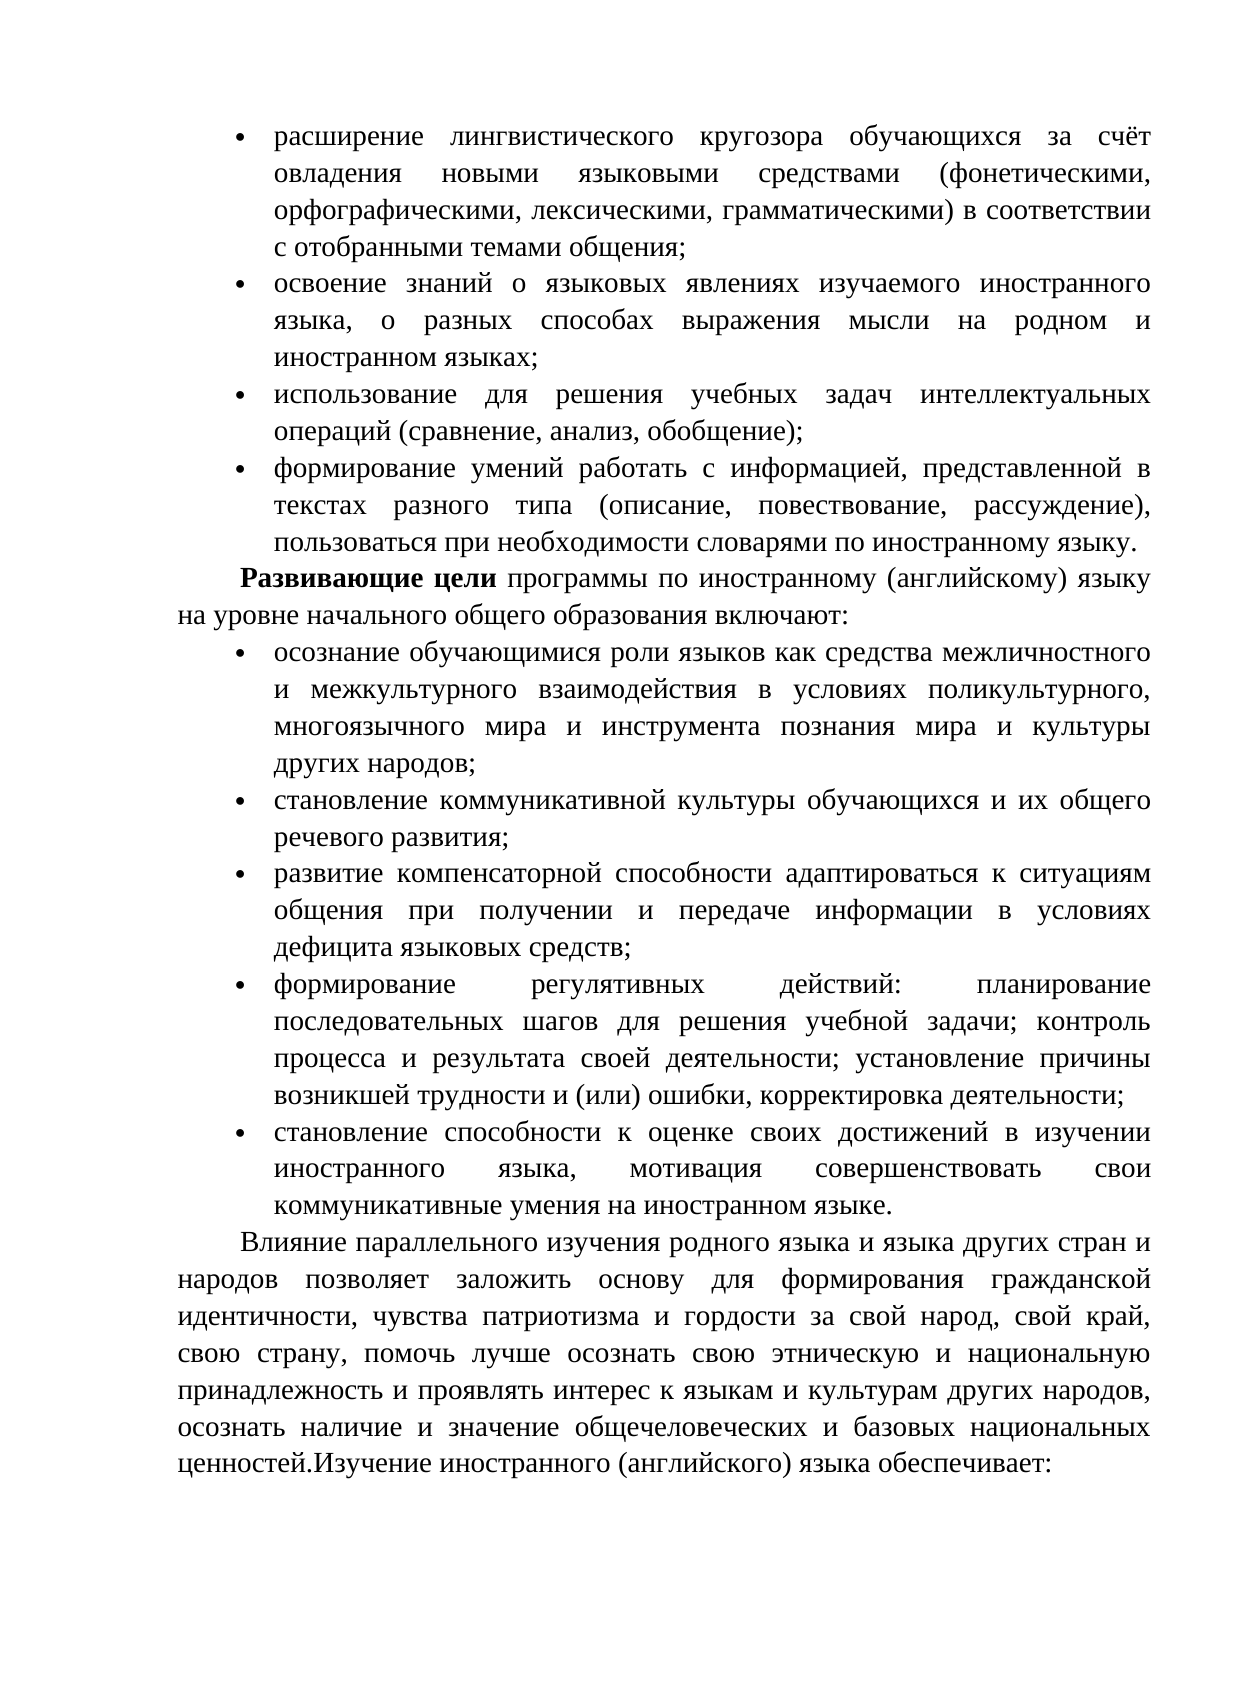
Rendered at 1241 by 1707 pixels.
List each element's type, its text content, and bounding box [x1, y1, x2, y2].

list расширение лингвистического кругозора обучающихся за счёт овладения новыми языковыми средствами (фонетическими, орфографическими, лексическими, грамматическими) в соответствии c отобранными темами общения; [236, 118, 1152, 262]
list формирование умений работать с информацией, представленной в текстах разного типа (описание, повествование, рассуждение), пользоваться при необходимости словарями по иностранному языку. [236, 450, 1152, 557]
list формирование регулятивных действий: планирование последовательных шагов для решения учебной задачи; контроль процесса и результата своей деятельности; установление причины возникшей трудности и (или) ошибки, корректировка деятельности; [236, 966, 1152, 1110]
list осознание обучающимися роли языков как средства межличностного и межкультурного взаимодействия в условиях поликультурного, многоязычного мира и инструмента познания мира и культуры других народов; [236, 634, 1152, 778]
list использование для решения учебных задач интеллектуальных операций (сравнение, анализ, обобщение); [236, 376, 1152, 447]
text Влияние параллельного изучения родного языка и языка других стран и народов позволяет заложить основу для формирования гражданской идентичности, чувства патриотизма и гордости за свой народ, свой край, свою страну, помочь лучше осознать свою этническую и национальную принадлежность и проявлять интерес к языкам и культурам других народов, осознать наличие и значение общечеловеческих и базовых национальных ценностей.Изучение иностранного (английского) языка обеспечивает: [177, 1224, 1152, 1479]
list становление коммуникативной культуры обучающихся и их общего речевого развития; [236, 782, 1152, 852]
text Развивающие цели программы по иностранному (английскому) языку на уровне начального общего образования включают: [177, 561, 1152, 631]
list становление способности к оценке своих достижений в изучении иностранного языка, мотивация совершенствовать свои коммуникативные умения на иностранном языке. [236, 1114, 1152, 1221]
list развитие компенсаторной способности адаптироваться к ситуациям общения при получении и передаче информации в условиях дефицита языковых средств; [236, 856, 1152, 963]
list освоение знаний о языковых явлениях изучаемого иностранного языка, о разных способах выражения мысли на родном и иностранном языках; [236, 266, 1152, 373]
